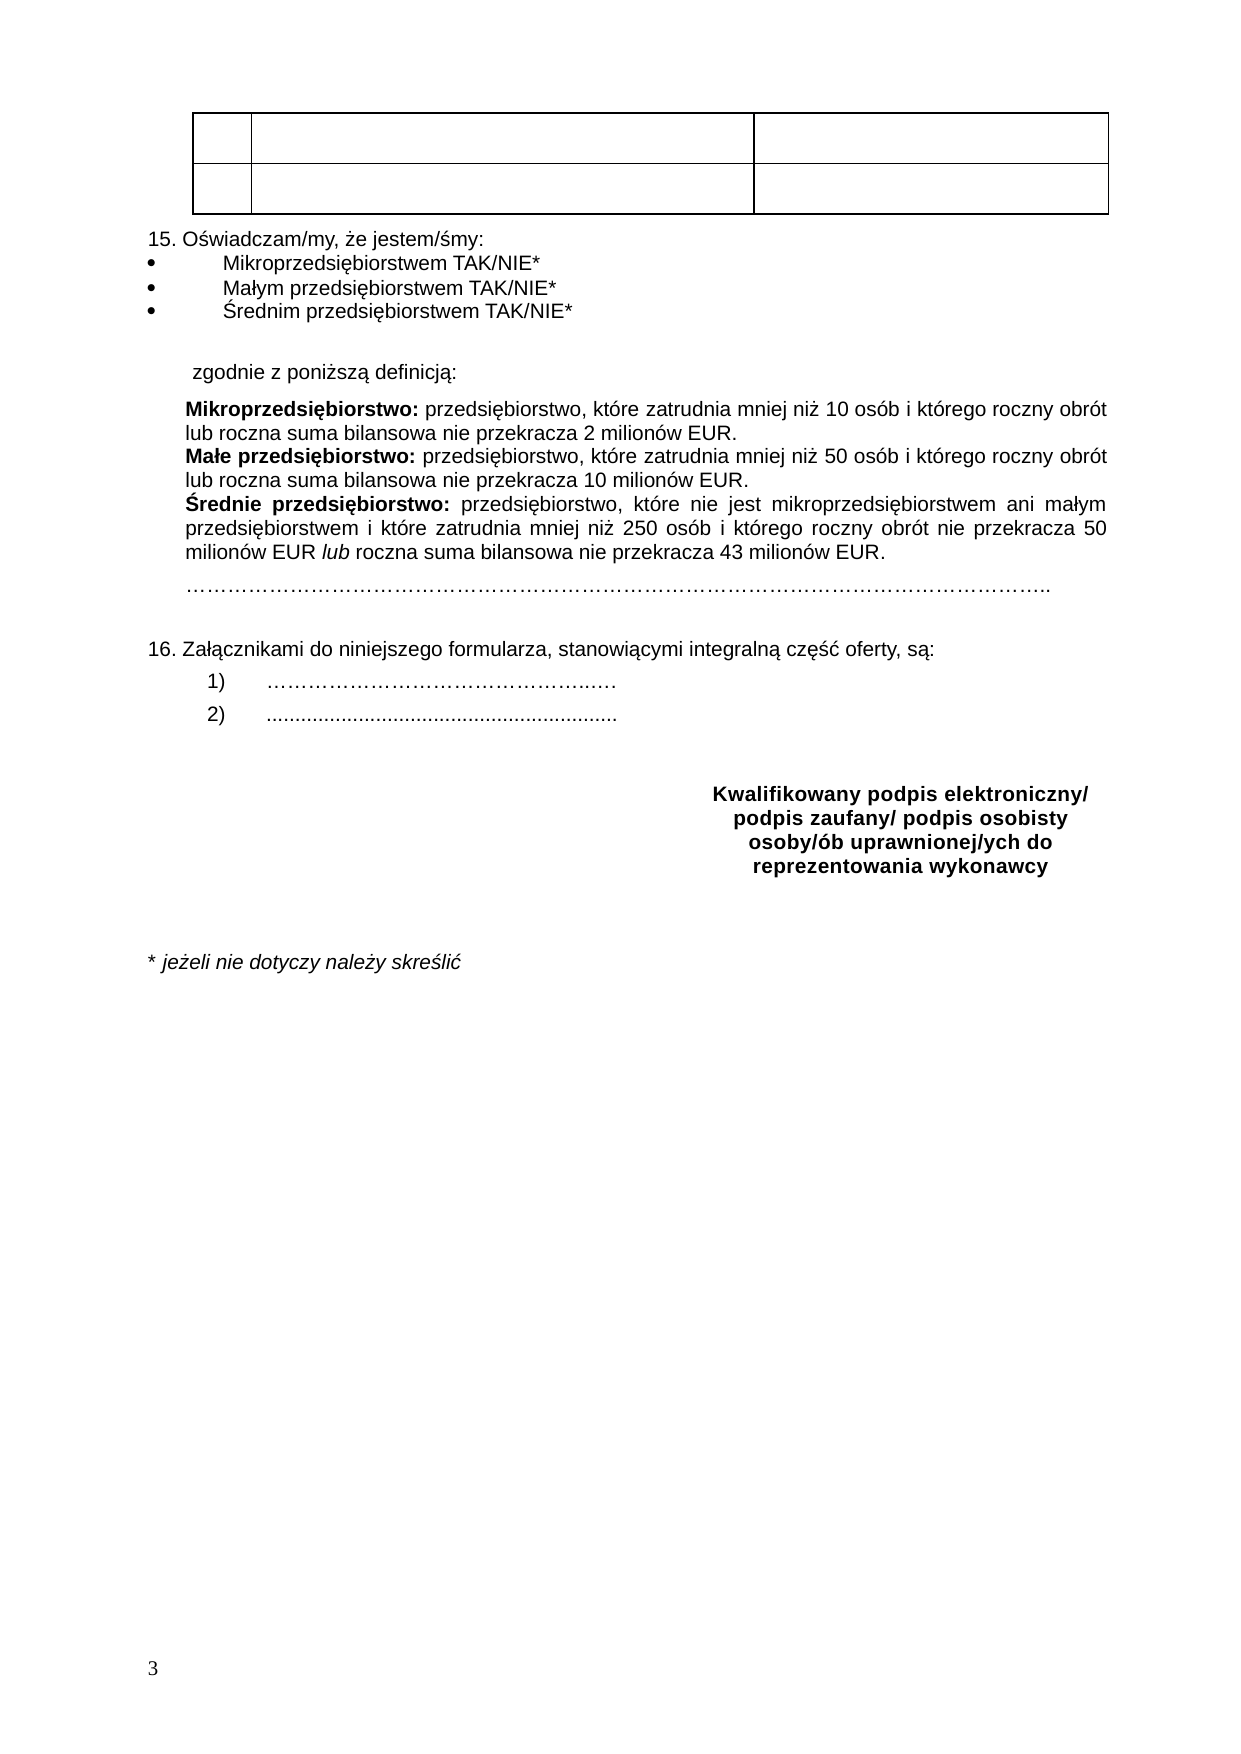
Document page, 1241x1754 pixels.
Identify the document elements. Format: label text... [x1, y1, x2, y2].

list Małym przedsiębiorstwem TAK/NIE* [148, 275, 1107, 299]
list ………………………………………..…. [207, 669, 1107, 693]
text 16. Załącznikami do niniejszego formularza, stanowiącymi integralną część oferty, są: [148, 637, 1107, 661]
list Mikroprzedsiębiorstwem TAK/NIE* [148, 251, 1107, 275]
table_cell [194, 114, 251, 163]
text …………………………………………………………………………………………………………….. [185, 572, 1107, 596]
text Małe przedsiębiorstwo: przedsiębiorstwo, które zatrudnia mniej niż 50 osób i którego roczny obrót lub roczna suma bilansowa nie przekracza 10 milionów EUR. [185, 444, 1107, 492]
text Średnie przedsiębiorstwo: przedsiębiorstwo, które nie jest mikroprzedsiębiorstwem ani małym przedsiębiorstwem i które zatrudnia mniej niż 250 osób i którego roczny obrót nie przekracza 50 milionów EUR lub roczna suma bilansowa nie przekracza 43 milionów EUR. [185, 492, 1107, 564]
table_cell [252, 114, 753, 163]
table_cell [252, 164, 753, 213]
table_cell [194, 164, 251, 213]
table_cell [755, 164, 1108, 213]
text 15. Oświadczam/my, że jestem/śmy: [148, 227, 1107, 251]
text Mikroprzedsiębiorstwo: przedsiębiorstwo, które zatrudnia mniej niż 10 osób i którego roczny obrót lub roczna suma bilansowa nie przekracza 2 milionów EUR. [185, 396, 1107, 444]
list Średnim przedsiębiorstwem TAK/NIE* [148, 299, 1107, 323]
list ............................................................. [207, 702, 1107, 726]
table_cell [755, 114, 1108, 163]
text * jeżeli nie dotyczy należy skreślić [148, 949, 1107, 973]
text Kwalifikowany podpis elektroniczny/ podpis zaufany/ podpis osobisty osoby/ób uprawnionej/ych do reprezentowania wykonawcy [694, 782, 1107, 878]
text zgodnie z poniższą definicją: [192, 360, 1107, 384]
